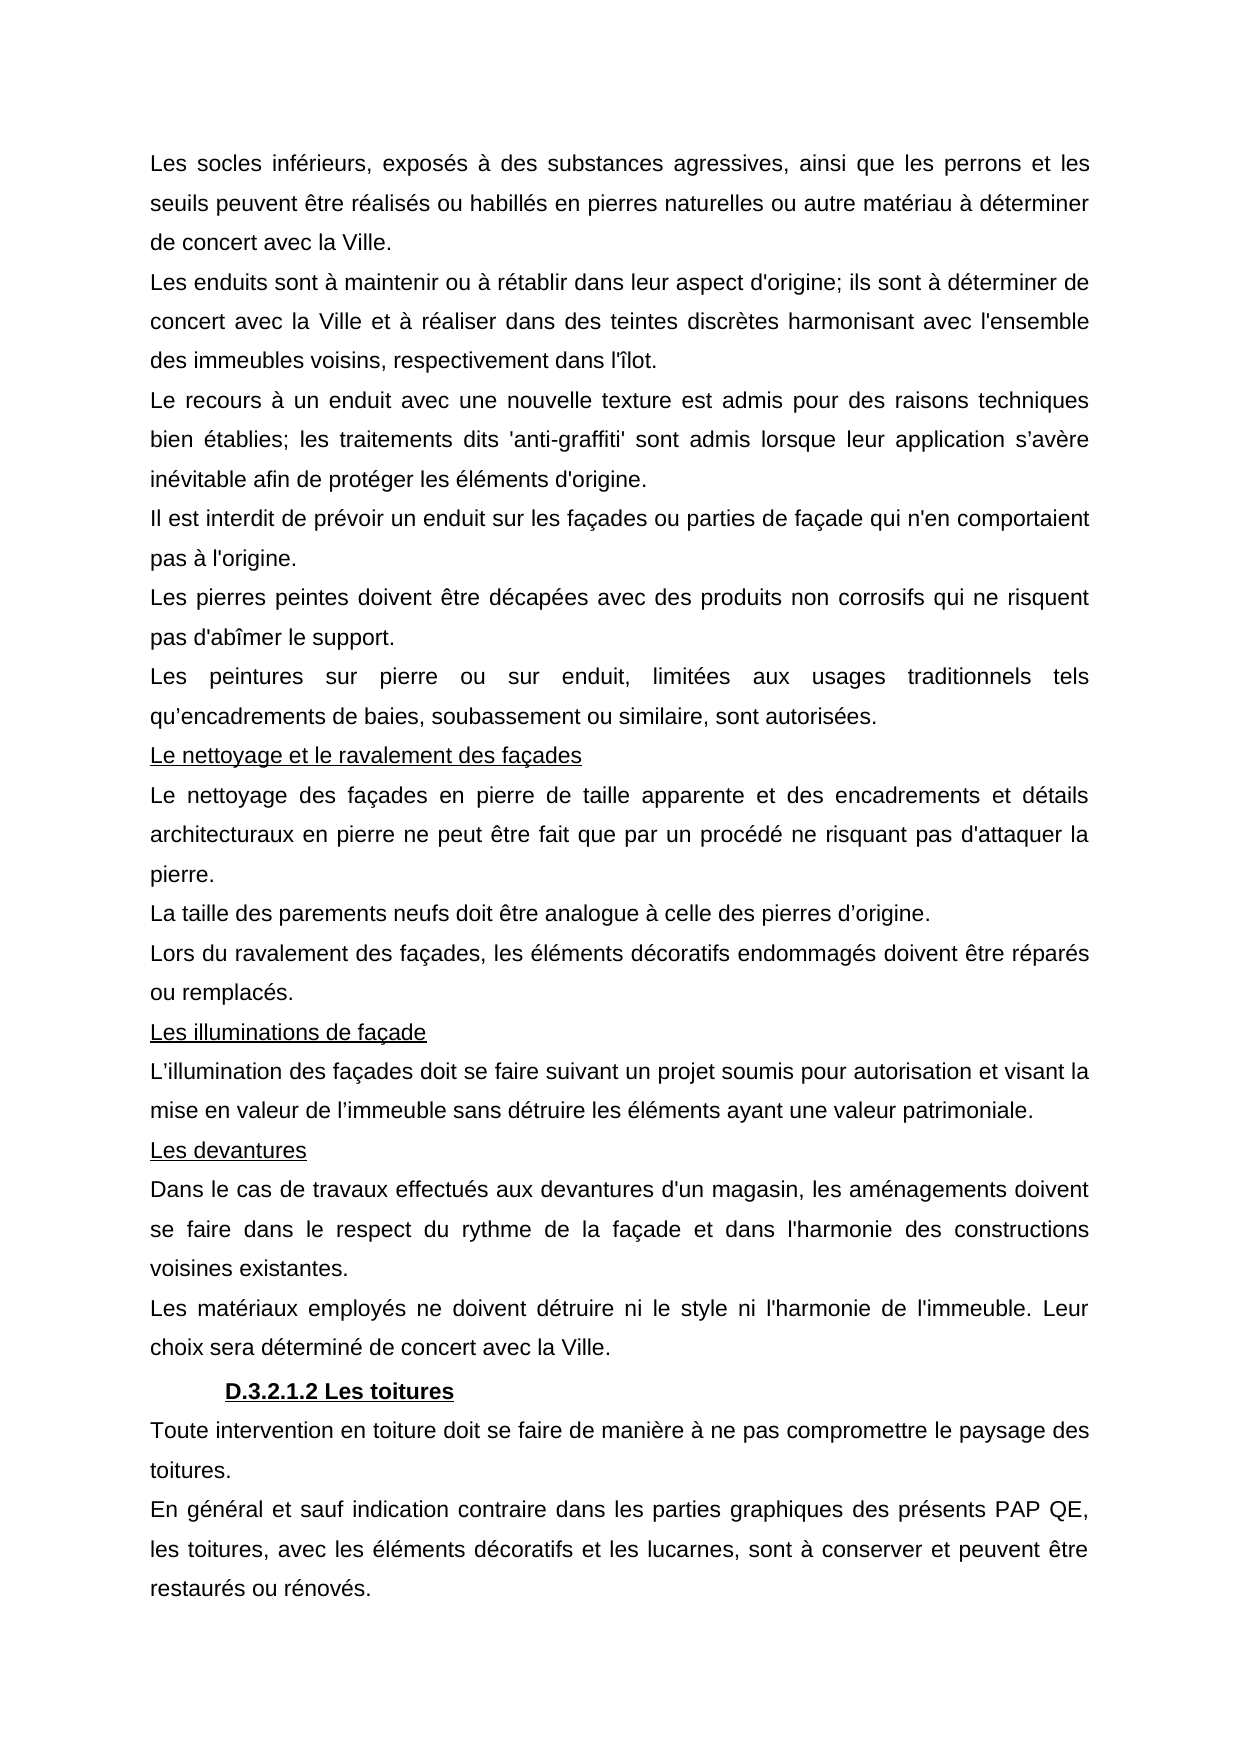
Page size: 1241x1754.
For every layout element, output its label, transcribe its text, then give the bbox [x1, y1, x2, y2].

text L’illumination des façades doit se faire suivant un projet soumis pour autorisation et visant la mise en valeur de l’immeuble sans détruire les éléments ayant une valeur patrimoniale. [150, 1058, 1090, 1124]
text Les peintures sur pierre ou sur enduit, limitées aux usages traditionnels tels qu’encadrements de baies, soubassement ou similaire, sont autorisées. [150, 663, 1090, 729]
text Toute intervention en toiture doit se faire de manière à ne pas compromettre le paysage des toitures. [150, 1417, 1090, 1483]
text En général et sauf indication contraire dans les parties graphiques des présents PAP QE, les toitures, avec les éléments décoratifs et les lucarnes, sont à conserver et peuvent être restaurés ou rénovés. [150, 1496, 1090, 1602]
text Le recours à un enduit avec une nouvelle texture est admis pour des raisons techniques bien établies; les traitements dits 'anti-graffiti' sont admis lorsque leur application s’avère inévitable afin de protéger les éléments d'origine. [150, 387, 1090, 492]
text Les devantures [150, 1137, 1090, 1163]
text Le nettoyage et le ravalement des façades [150, 742, 1090, 768]
text Les illuminations de façade [150, 1018, 1090, 1045]
text Les matériaux employés ne doivent détruire ni le style ni l'harmonie de l'immeuble. Leur choix sera déterminé de concert avec la Ville. [150, 1295, 1090, 1361]
text Les socles inférieurs, exposés à des substances agressives, ainsi que les perrons et les seuils peuvent être réalisés ou habillés en pierres naturelles ou autre matériau à déterminer de concert avec la Ville. [150, 150, 1090, 255]
text Les pierres peintes doivent être décapées avec des produits non corrosifs qui ne risquent pas d'abîmer le support. [150, 584, 1090, 650]
text Les enduits sont à maintenir ou à rétablir dans leur aspect d'origine; ils sont à déterminer de concert avec la Ville et à réaliser dans des teintes discrètes harmonisant avec l'ensemble des immeubles voisins, respectivement dans l'îlot. [150, 268, 1090, 374]
text Il est interdit de prévoir un enduit sur les façades ou parties de façade qui n'en comportaient pas à l'origine. [150, 505, 1090, 571]
subtitle D.3.2.1.2 Les toitures [225, 1378, 1090, 1404]
text Le nettoyage des façades en pierre de taille apparente et des encadrements et détails architecturaux en pierre ne peut être fait que par un procédé ne risquant pas d'attaquer la pierre. [150, 782, 1090, 887]
text Dans le cas de travaux effectués aux devantures d'un magasin, les aménagements doivent se faire dans le respect du rythme de la façade et dans l'harmonie des constructions voisines existantes. [150, 1176, 1090, 1282]
text La taille des parements neufs doit être analogue à celle des pierres d’origine. [150, 900, 1090, 926]
text Lors du ravalement des façades, les éléments décoratifs endommagés doivent être réparés ou remplacés. [150, 939, 1090, 1005]
